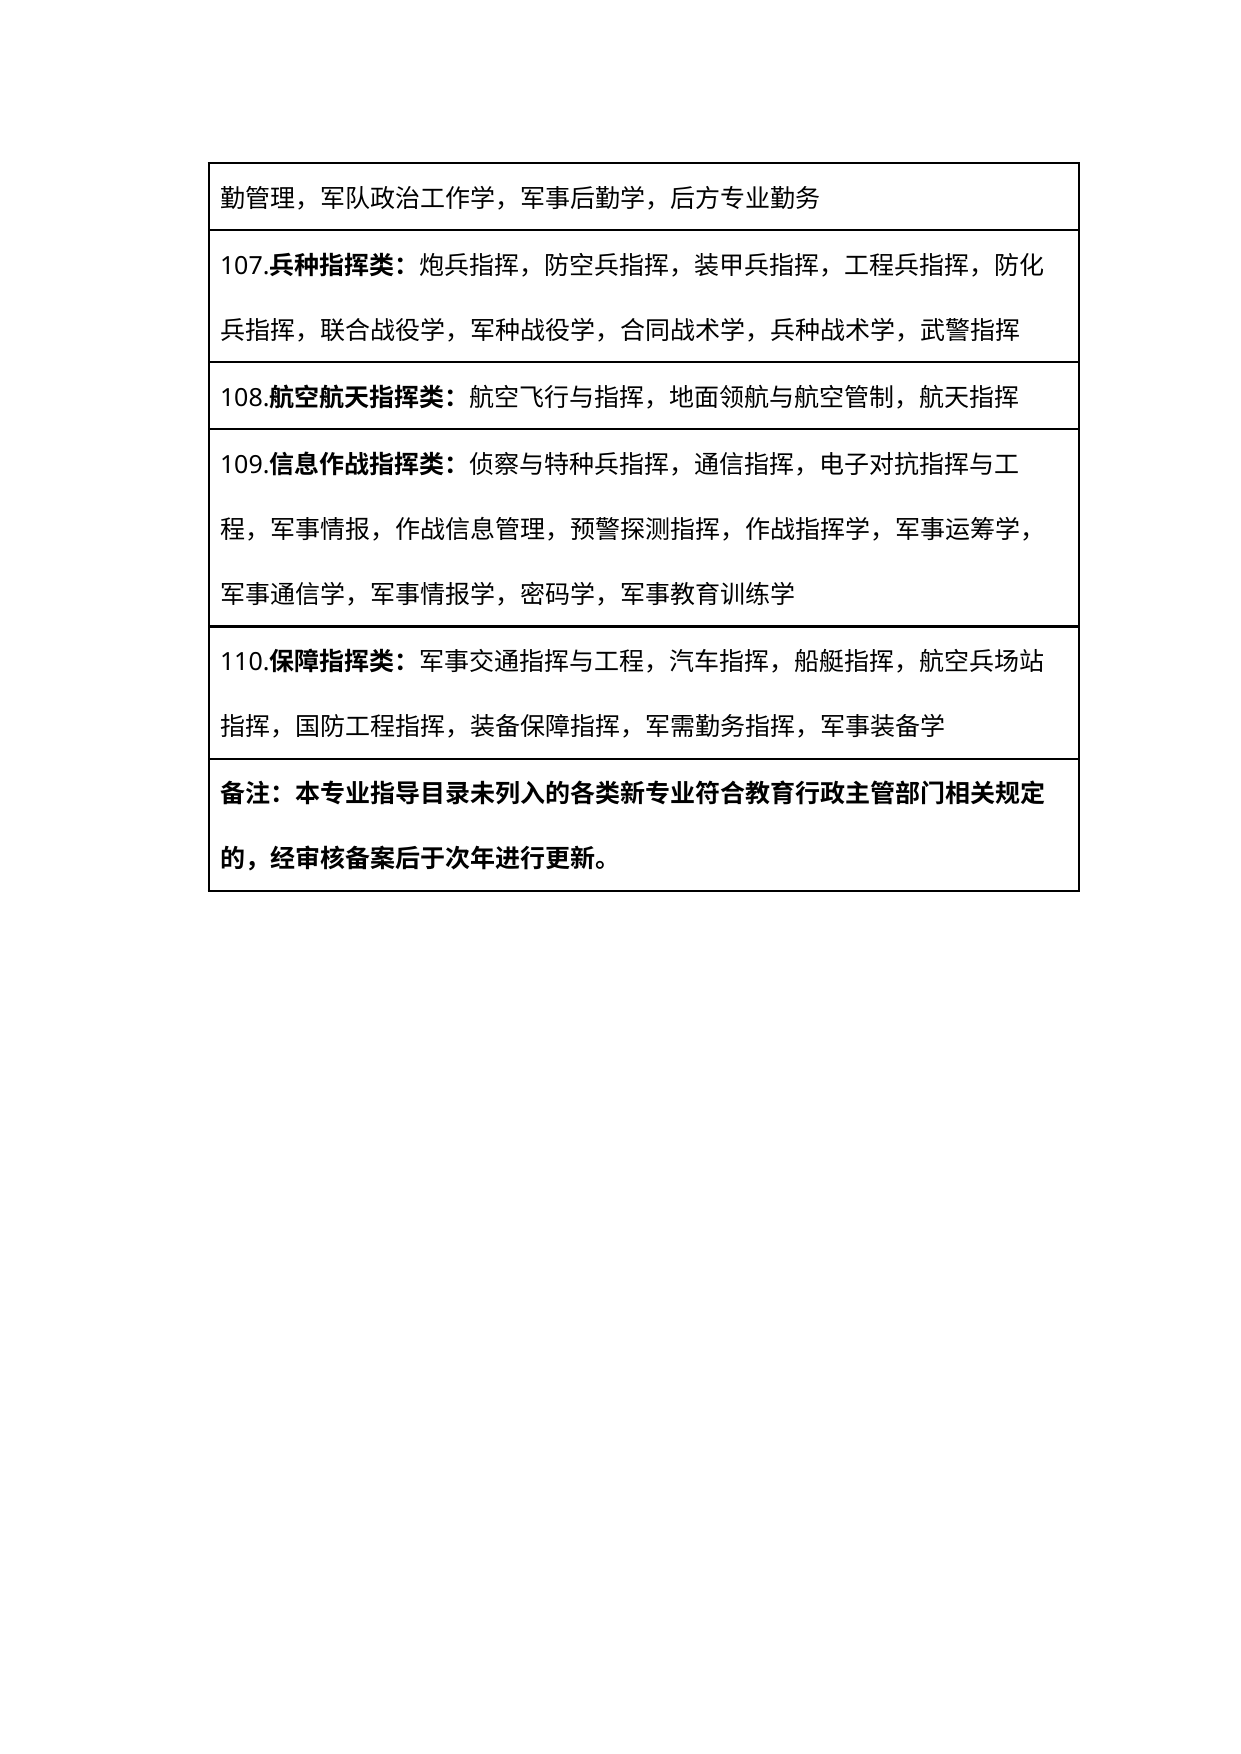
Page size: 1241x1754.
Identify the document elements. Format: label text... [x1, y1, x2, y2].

table_cell 备注：本专业指导目录未列入的各类新专业符合教育行政主管部门相关规定的，经审核备案后于次年进行更新。 [210, 760, 1078, 889]
table_cell 110.保障指挥类：军事交通指挥与工程，汽车指挥，船艇指挥，航空兵场站指挥，国防工程指挥，装备保障指挥，军需勤务指挥，军事装备学 [210, 628, 1078, 757]
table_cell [210, 164, 1078, 229]
table_cell 108.航空航天指挥类：航空飞行与指挥，地面领航与航空管制，航天指挥 [210, 363, 1078, 428]
table_cell 109.信息作战指挥类：侦察与特种兵指挥，通信指挥，电子对抗指挥与工程，军事情报，作战信息管理，预警探测指挥，作战指挥学，军事运筹学，军事通信学，军事情报学，密码学，军事教育训练学 [210, 430, 1078, 625]
table_cell 107.兵种指挥类：炮兵指挥，防空兵指挥，装甲兵指挥，工程兵指挥，防化兵指挥，联合战役学，军种战役学，合同战术学，兵种战术学，武警指挥 [210, 231, 1078, 361]
